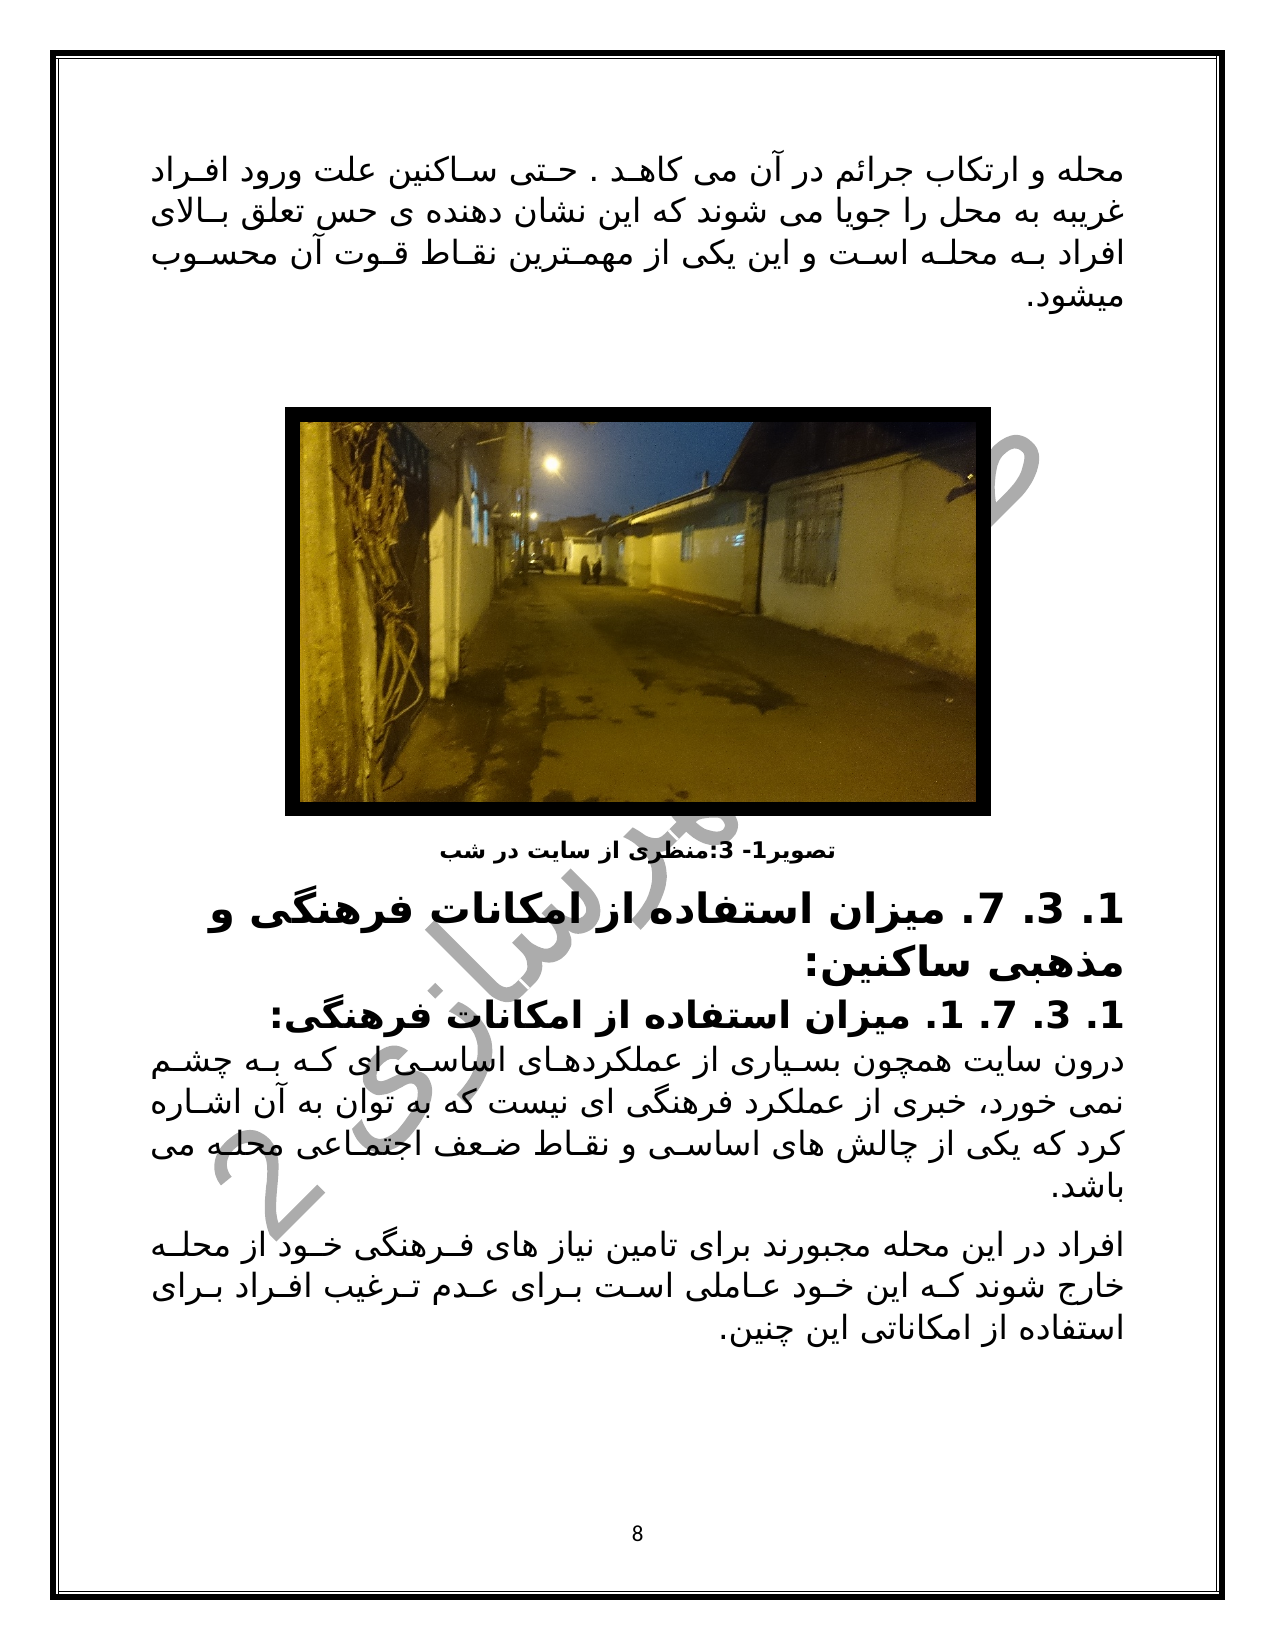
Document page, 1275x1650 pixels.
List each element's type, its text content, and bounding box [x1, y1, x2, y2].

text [150, 150, 1125, 314]
text تصویر1- 3:منظری از سایت در شب [150, 837, 1125, 864]
text افراد در این محله مجبورند برای تامین نیاز های فرهنگی خود از محله خارج شوند که این خود عاملی است برای عدم ترغیب افراد برای استفاده از امکاناتی این چنین. [150, 1225, 1125, 1348]
picture [300, 422, 976, 802]
subtitle 1. 3. 7. 1. میزان استفاده از امکانات فرهنگی: [150, 994, 1125, 1037]
subtitle 1. 3. 7. میزان استفاده از امکانات فرهنگی و مذهبی ساکنین: [150, 885, 1125, 986]
text درون سایت همچون بسیاری از عملکردهای اساسی ای که به چشم نمی خورد، خبری از عملکرد فرهنگی ای نیست که به توان به آن اشاره کرد که یکی از چالش های اساسی و نقاط ضعف اجتماعی محله می باشد. [150, 1041, 1125, 1205]
